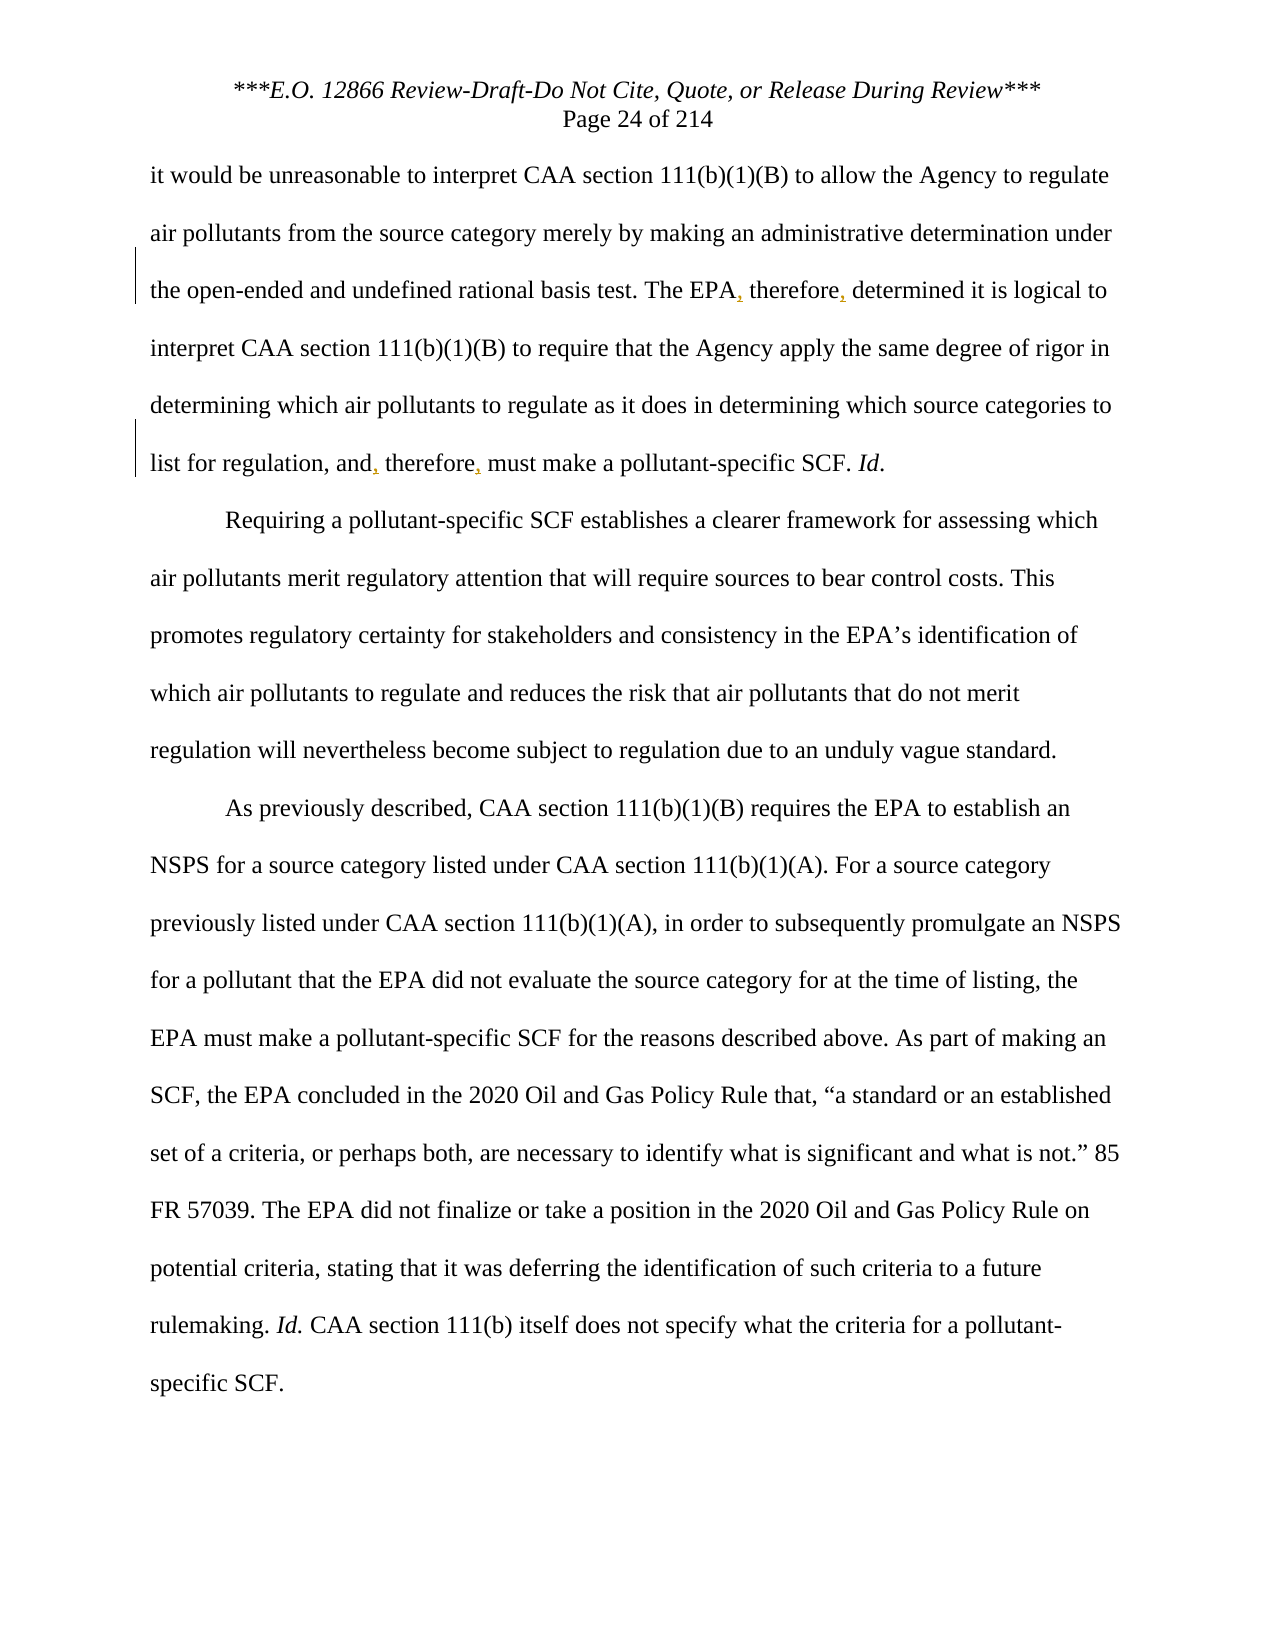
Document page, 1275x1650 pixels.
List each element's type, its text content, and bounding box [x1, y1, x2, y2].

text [150, 161, 1125, 477]
text As previously described, CAA section 111(b)(1)(B) requires the EPA to establish an NSPS for a source category listed under CAA section 111(b)(1)(A). For a source category previously listed under CAA section 111(b)(1)(A), in order to subsequently promulgate an NSPS for a pollutant that the EPA did not evaluate the source category for at the time of listing, the EPA must make a pollutant-specific SCF for the reasons described above. As part of making an SCF, the EPA concluded in the 2020 Oil and Gas Policy Rule that, “a standard or an established set of a criteria, or perhaps both, are necessary to identify what is significant and what is not.” 85 FR 57039. The EPA did not finalize or take a position in the 2020 Oil and Gas Policy Rule on potential criteria, stating that it was deferring the identification of such criteria to a future rulemaking. Id. CAA section 111(b) itself does not specify what the criteria for a pollutant-specific SCF. [150, 793, 1125, 1397]
text Requiring a pollutant-specific SCF establishes a clearer framework for assessing which air pollutants merit regulatory attention that will require sources to bear control costs. This promotes regulatory certainty for stakeholders and consistency in the EPA’s identification of which air pollutants to regulate and reduces the risk that air pollutants that do not merit regulation will nevertheless become subject to regulation due to an unduly vague standard. [150, 506, 1125, 764]
